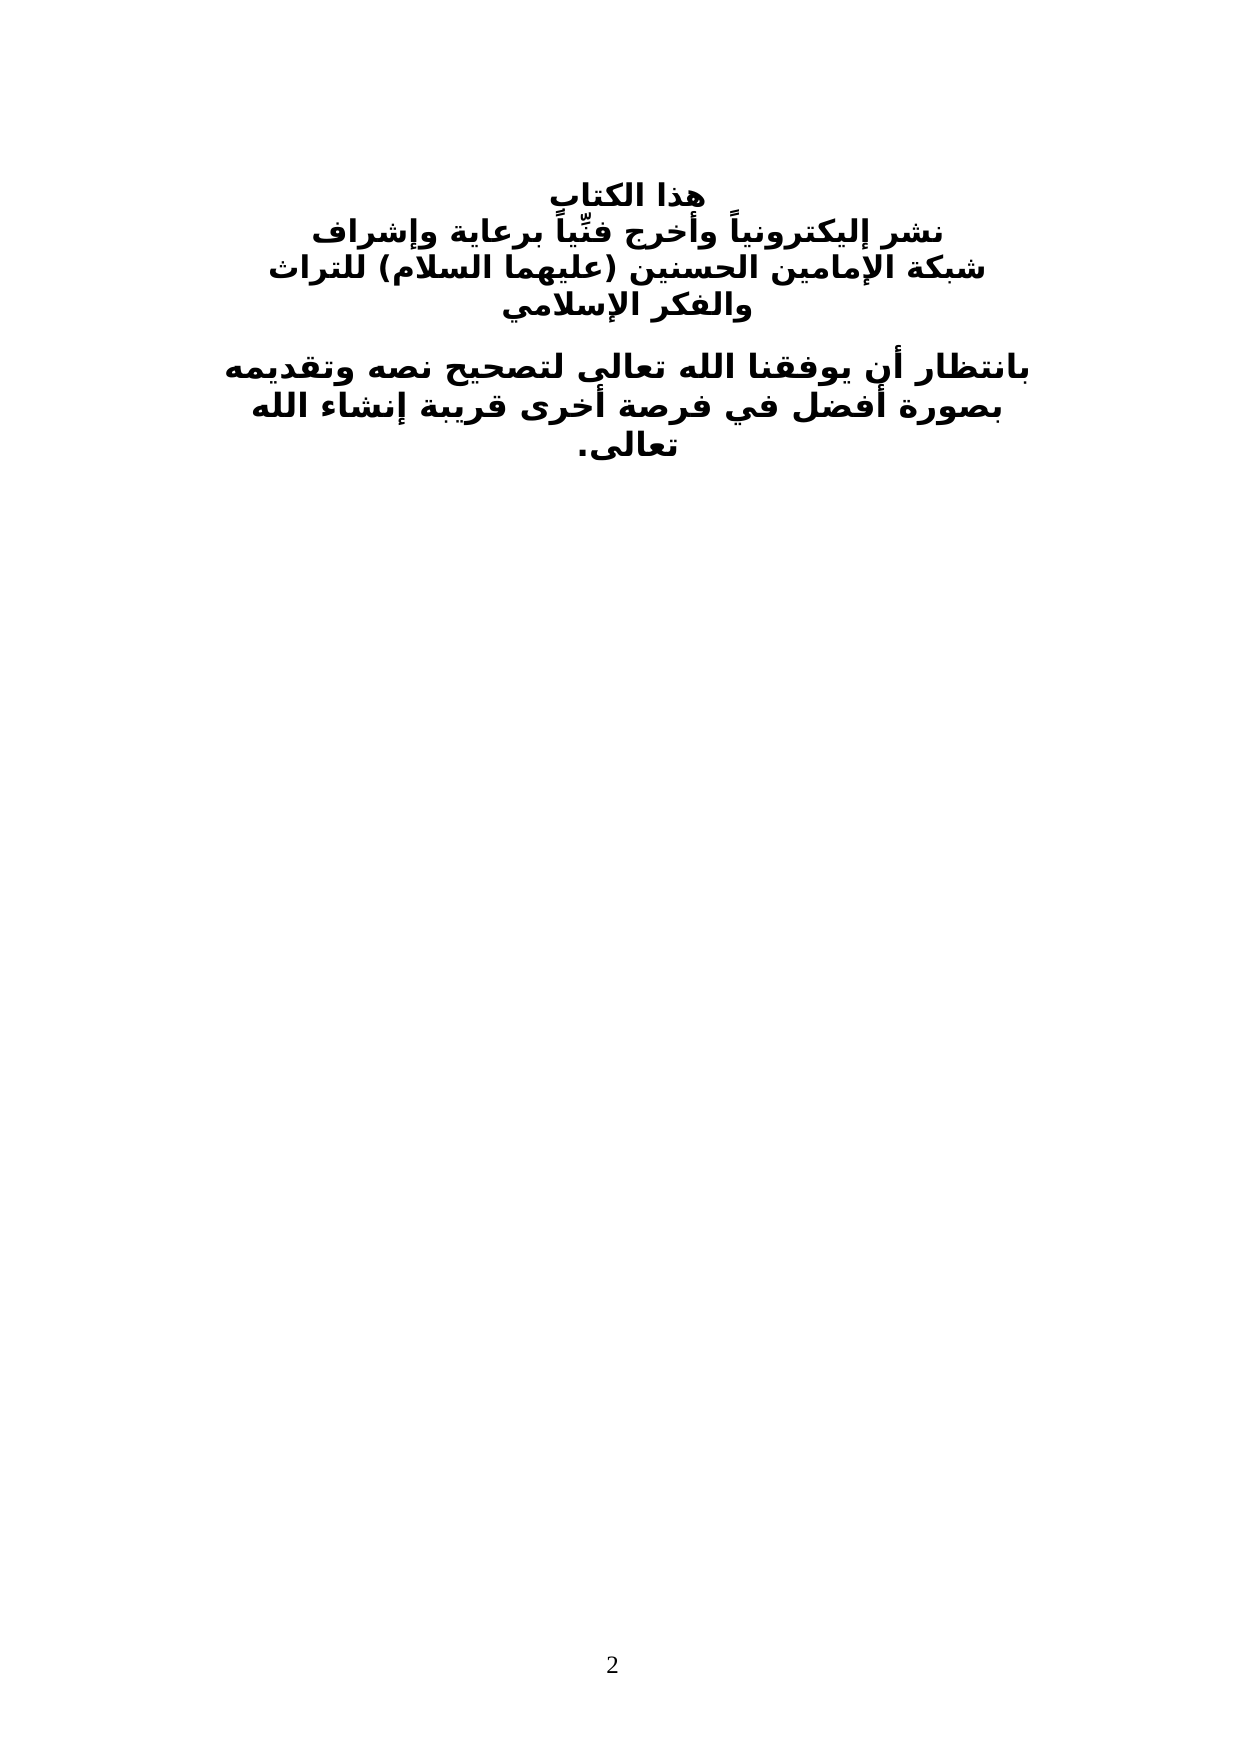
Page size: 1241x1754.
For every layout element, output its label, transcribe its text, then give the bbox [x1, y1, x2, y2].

text شبكة الإمامين الحسنين (عليهما السلام) للتراث والفكر الإسلامي [222, 250, 1033, 323]
text بانتظار أن يوفقنا الله تعالى لتصحيح نصه وتقديمه بصورة أفضل في فرصة أخرى قريبة إنشاء الله تعالى. [222, 348, 1033, 464]
text نشر إليكترونياً وأخرج فنِّياً برعاية وإشراف [222, 213, 1033, 250]
text هذا الكتاب [222, 177, 1033, 213]
